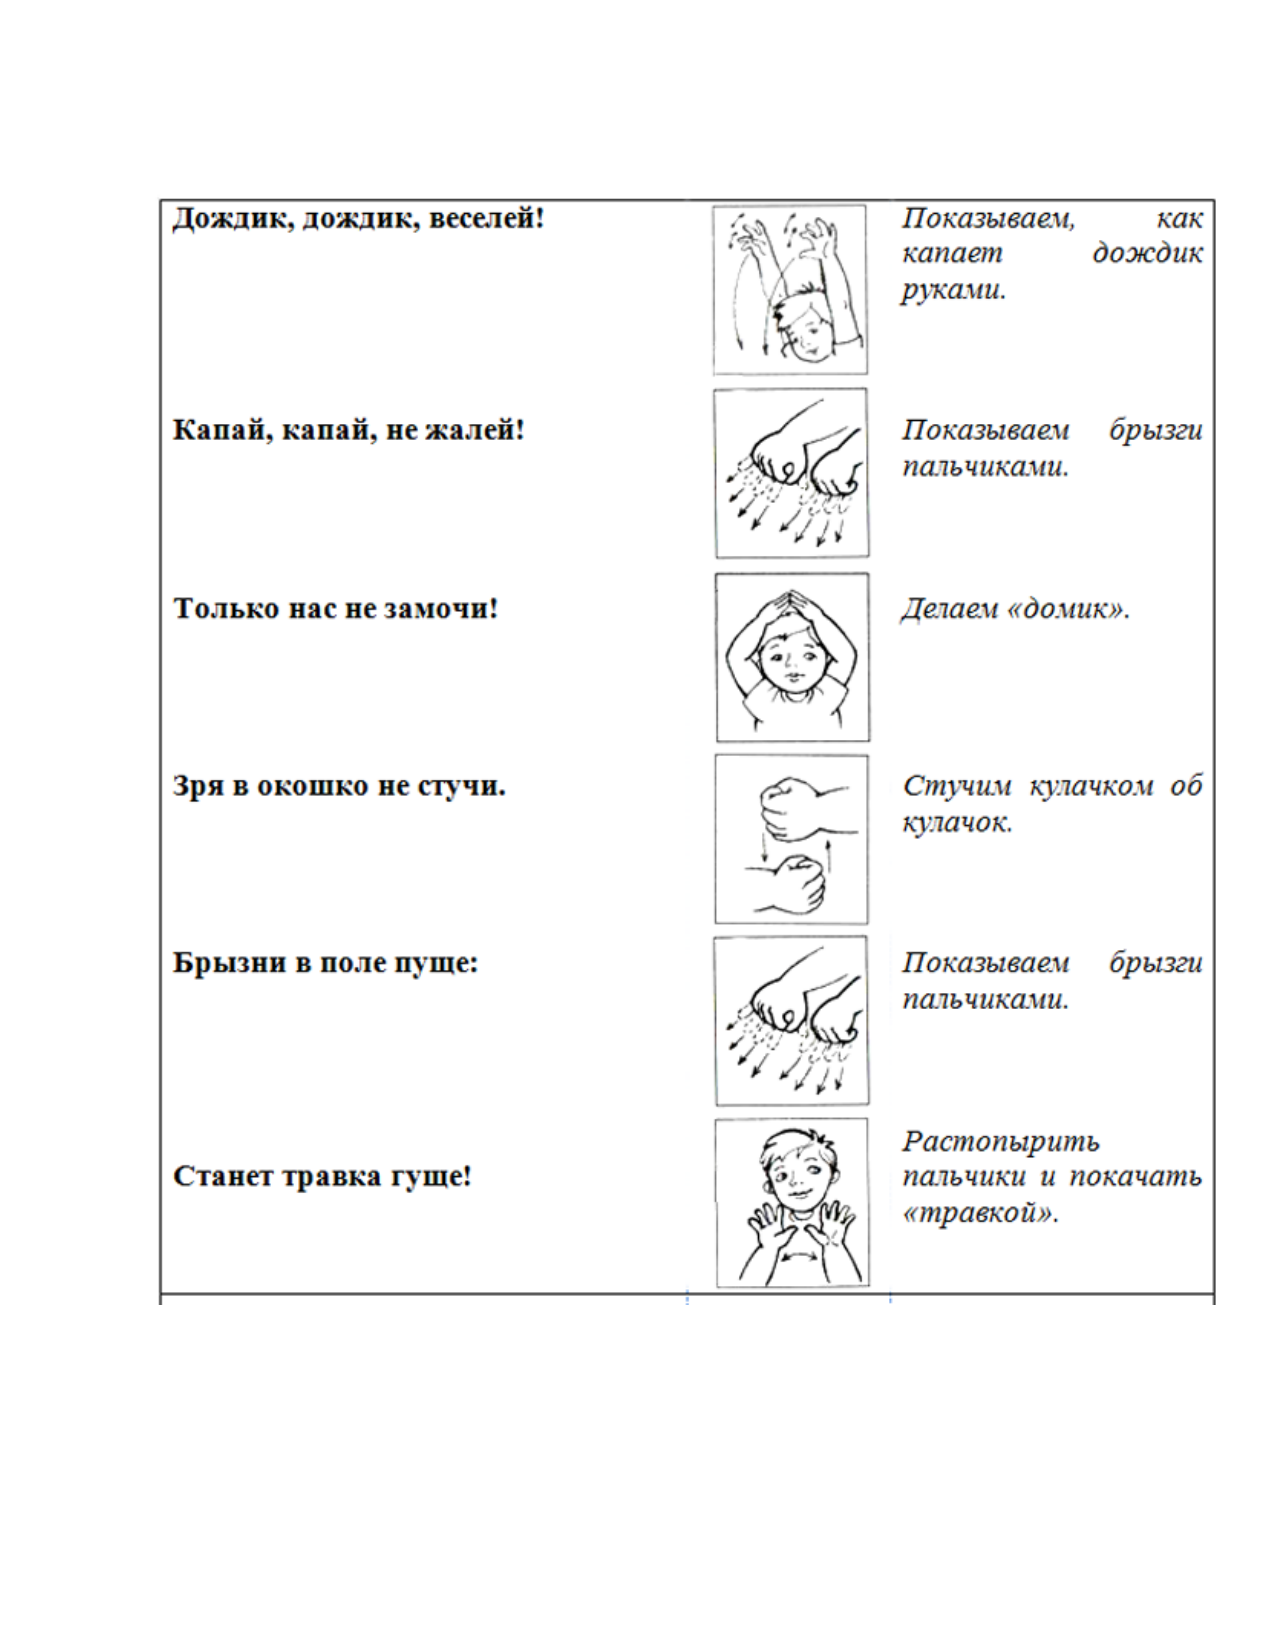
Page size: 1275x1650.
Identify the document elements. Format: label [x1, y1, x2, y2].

picture [150, 194, 1222, 1305]
